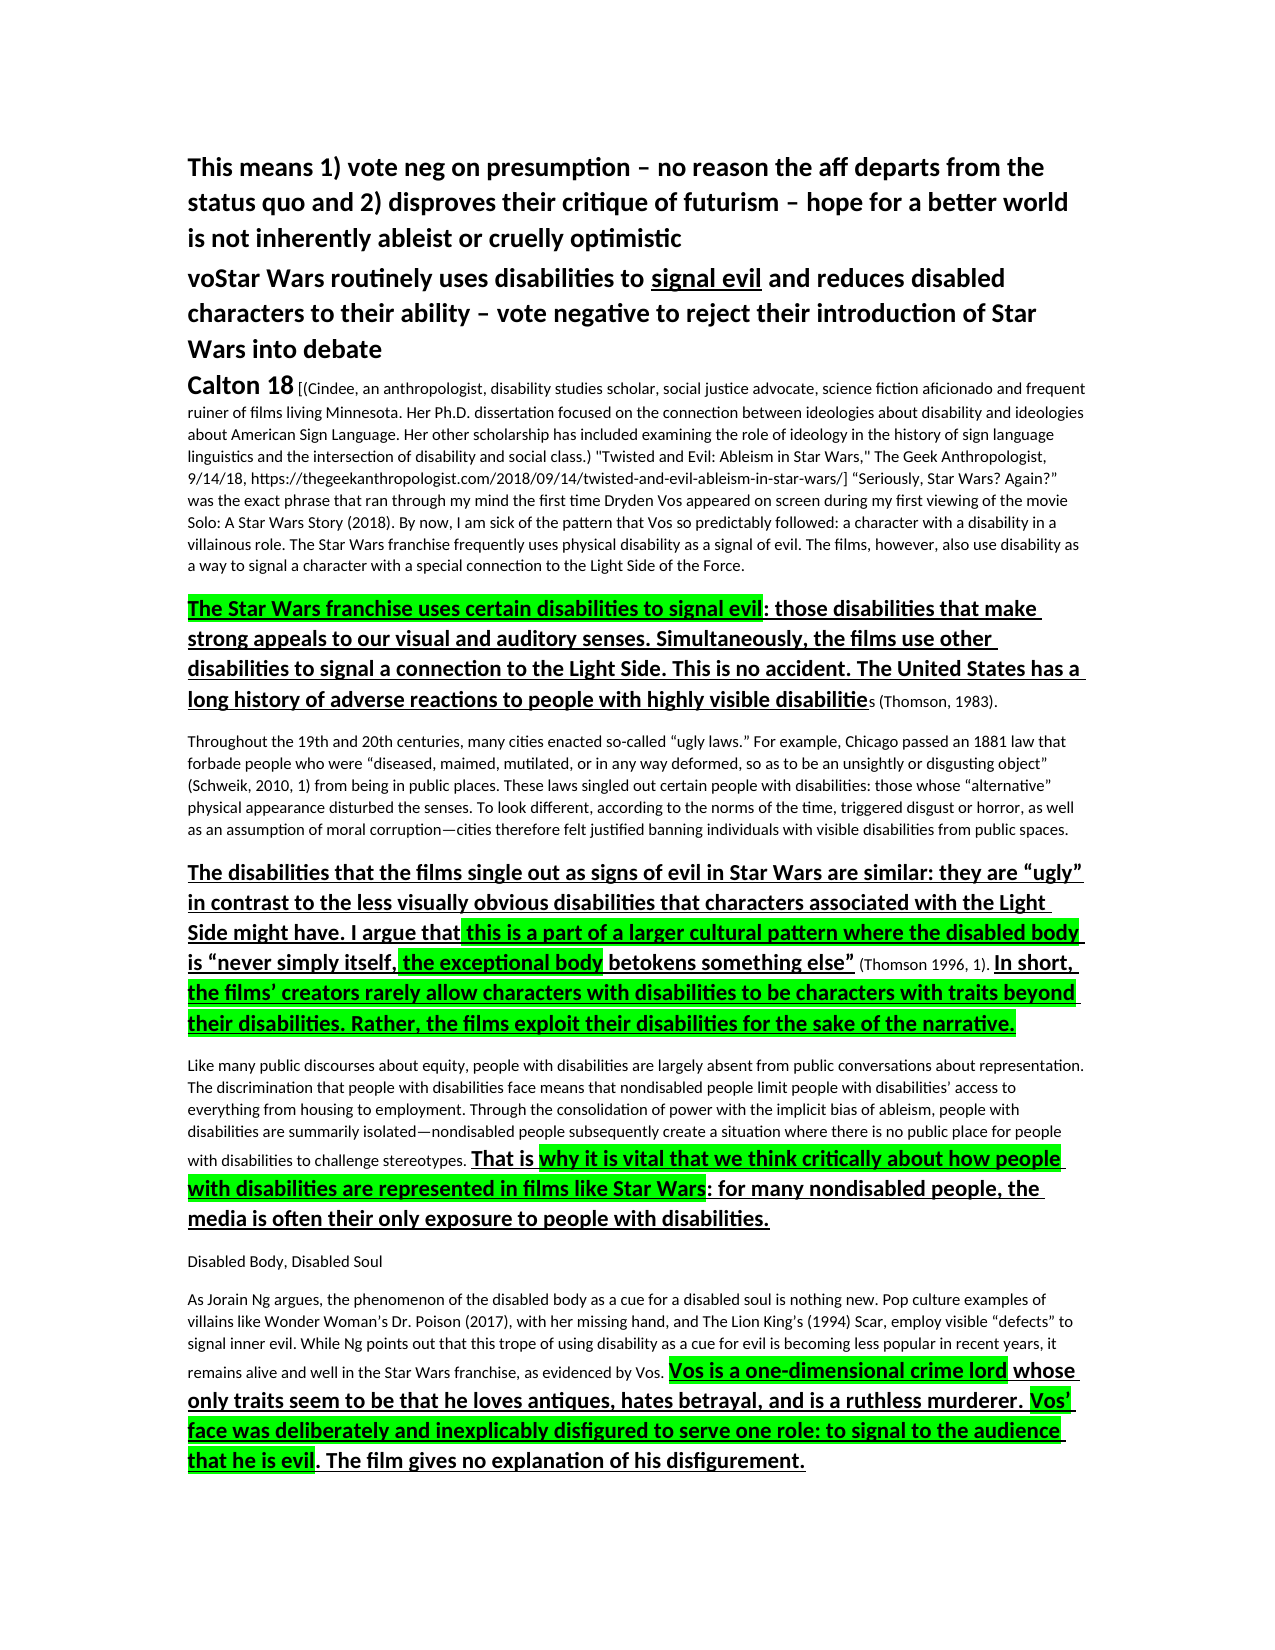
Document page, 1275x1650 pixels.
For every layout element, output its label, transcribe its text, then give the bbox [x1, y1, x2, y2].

text The disabilities that the films single out as signs of evil in Star Wars are similar: they are “ugly” in contrast to the less visually obvious disabilities that characters associated with the Light Side might have. I argue that this is a part of a larger cultural pattern where the disabled body is “never simply itself, the exceptional body betokens something else” (Thomson 1996, 1). In short, the films’ creators rarely allow characters with disabilities to be characters with traits beyond their disabilities. Rather, the films exploit their disabilities for the sake of the narrative. [187, 858, 1087, 1037]
text As Jorain Ng argues, the phenomenon of the disabled body as a cue for a disabled soul is nothing new. Pop culture examples of villains like Wonder Woman’s Dr. Poison (2017), with her missing hand, and The Lion King’s (1994) Scar, employ visible “defects” to signal inner evil. While Ng points out that this trope of using disability as a cue for evil is becoming less popular in recent years, it remains alive and well in the Star Wars franchise, as evidenced by Vos. Vos is a one-dimensional crime lord whose only traits seem to be that he loves antiques, hates betrayal, and is a ruthless murderer. Vos’ face was deliberately and inexplicably disfigured to serve one role: to signal to the audience that he is evil. The film gives no explanation of his disfigurement. [187, 1289, 1087, 1474]
subtitle voStar Wars routinely uses disabilities to signal evil and reduces disabled characters to their ability – vote negative to reject their introduction of Star Wars into debate [187, 261, 1087, 365]
text Disabled Body, Disabled Soul [187, 1251, 1087, 1271]
text Throughout the 19th and 20th centuries, many cities enacted so-called “ugly laws.” For example, Chicago passed an 1881 law that forbade people who were “diseased, maimed, mutilated, or in any way deformed, so as to be an unsightly or disgusting object” (Schweik, 2010, 1) from being in public places. These laws singled out certain people with disabilities: those whose “alternative” physical appearance disturbed the senses. To look different, according to the norms of the time, triggered disgust or horror, as well as an assumption of moral corruption—cities therefore felt justified banning individuals with visible disabilities from public spaces. [187, 732, 1087, 839]
subtitle This means 1) vote neg on presumption – no reason the aff departs from the status quo and 2) disproves their critique of futurism – hope for a better world is not inherently ableist or cruelly optimistic [187, 150, 1087, 254]
text Calton 18 [(Cindee, an anthropologist, disability studies scholar, social justice advocate, science fiction aficionado and frequent ruiner of films living Minnesota. Her Ph.D. dissertation focused on the connection between ideologies about disability and ideologies about American Sign Language. Her other scholarship has included examining the role of ideology in the history of sign language linguistics and the intersection of disability and social class.) "Twisted and Evil: Ableism in Star Wars," The Geek Anthropologist, 9/14/18, https://thegeekanthropologist.com/2018/09/14/twisted-and-evil-ableism-in-star-wars/] “Seriously, Star Wars? Again?” was the exact phrase that ran through my mind the first time Dryden Vos appeared on screen during my first viewing of the movie Solo: A Star Wars Story (2018). By now, I am sick of the pattern that Vos so predictably followed: a character with a disability in a villainous role. The Star Wars franchise frequently uses physical disability as a signal of evil. The films, however, also use disability as a way to signal a character with a special connection to the Light Side of the Force. [187, 368, 1087, 576]
text The Star Wars franchise uses certain disabilities to signal evil: those disabilities that make strong appeals to our visual and auditory senses. Simultaneously, the films use other disabilities to signal a connection to the Light Side. This is no accident. The United States has a long history of adverse reactions to people with highly visible disabilities (Thomson, 1983). [187, 594, 1087, 713]
text Like many public discourses about equity, people with disabilities are largely absent from public conversations about representation. The discrimination that people with disabilities face means that nondisabled people limit people with disabilities’ access to everything from housing to employment. Through the consolidation of power with the implicit bias of ableism, people with disabilities are summarily isolated—nondisabled people subsequently create a situation where there is no public place for people with disabilities to challenge stereotypes. That is why it is vital that we think critically about how people with disabilities are represented in films like Star Wars: for many nondisabled people, the media is often their only exposure to people with disabilities. [187, 1056, 1087, 1232]
